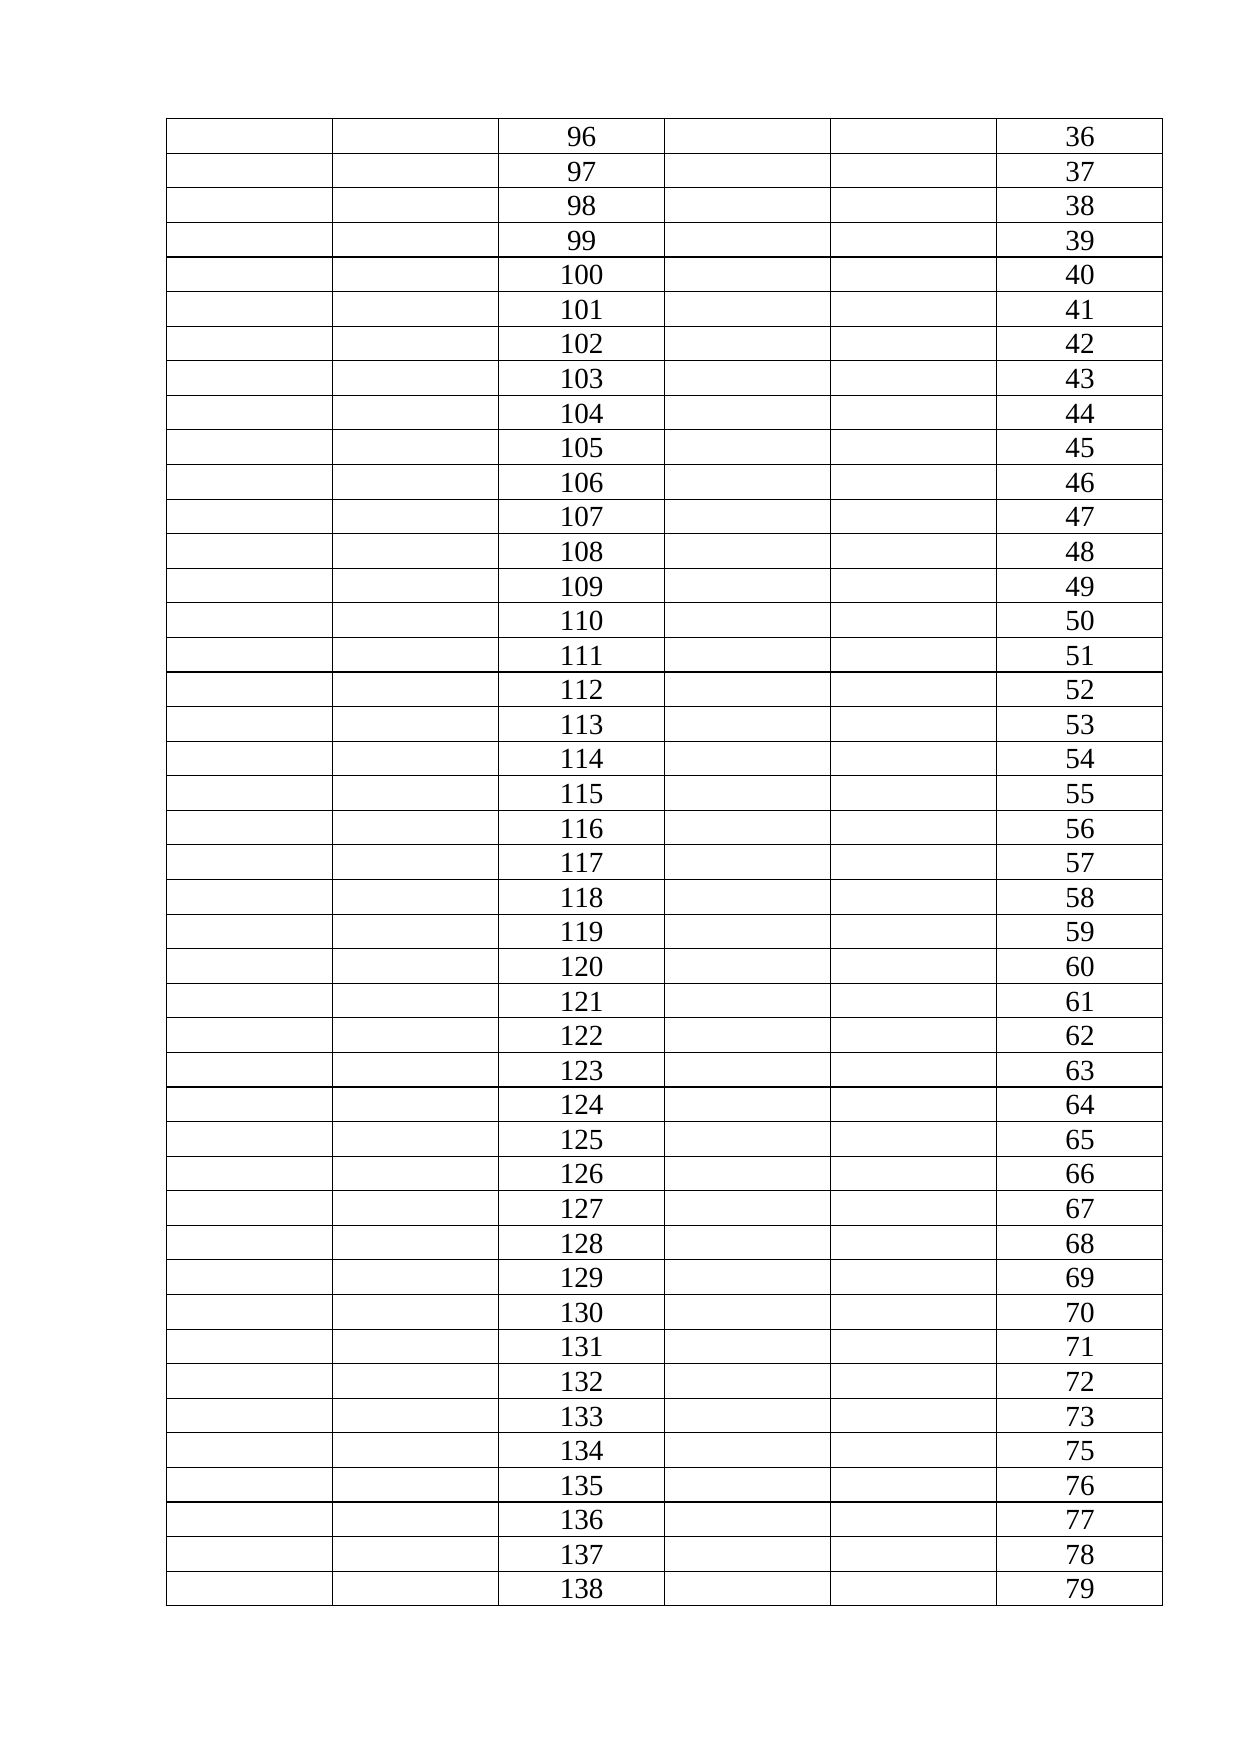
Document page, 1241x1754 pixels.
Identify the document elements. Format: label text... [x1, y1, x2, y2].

table_cell [665, 603, 830, 637]
table_cell [831, 984, 996, 1017]
table_cell [665, 292, 830, 326]
table_cell [831, 292, 996, 326]
table_cell 61 [997, 984, 1162, 1017]
table_cell [333, 1260, 498, 1294]
table_cell [167, 188, 332, 222]
table_cell 65 [997, 1122, 1162, 1156]
table_cell [831, 845, 996, 879]
table_cell [665, 1330, 830, 1363]
table_cell 137 [499, 1537, 664, 1571]
table_cell [167, 154, 332, 187]
table_cell 68 [997, 1226, 1162, 1259]
table_cell 133 [499, 1399, 664, 1432]
table_cell 58 [997, 880, 1162, 913]
table_cell [333, 1537, 498, 1571]
table_cell [665, 1191, 830, 1225]
table_cell 121 [499, 984, 664, 1017]
table_cell [167, 811, 332, 844]
table_cell [167, 845, 332, 879]
table_cell [167, 1295, 332, 1328]
table_cell [333, 984, 498, 1017]
table_cell 135 [499, 1468, 664, 1501]
table_cell 37 [997, 154, 1162, 187]
table_cell [665, 1088, 830, 1121]
table_cell [831, 1088, 996, 1121]
table_cell [831, 638, 996, 671]
table_cell 123 [499, 1053, 664, 1086]
table_cell [167, 1330, 332, 1363]
table_cell [665, 1433, 830, 1467]
table_cell [333, 1226, 498, 1259]
table_cell [831, 1330, 996, 1363]
table_cell 73 [997, 1399, 1162, 1432]
table_cell 40 [997, 258, 1162, 291]
table_cell [167, 258, 332, 291]
table_cell 70 [997, 1295, 1162, 1328]
table_cell [333, 430, 498, 464]
table_cell [831, 1260, 996, 1294]
table_cell [831, 1157, 996, 1190]
table_cell [167, 1572, 332, 1605]
table_cell [167, 1468, 332, 1501]
table_cell 63 [997, 1053, 1162, 1086]
table_cell [167, 1226, 332, 1259]
table_cell 103 [499, 361, 664, 395]
table_cell [333, 1433, 498, 1467]
table_cell [665, 1018, 830, 1052]
table_cell 109 [499, 569, 664, 602]
table_cell 110 [499, 603, 664, 637]
table_cell 99 [499, 223, 664, 256]
table_cell [167, 776, 332, 810]
table_cell [831, 1364, 996, 1398]
table_cell [333, 1018, 498, 1052]
table_cell 101 [499, 292, 664, 326]
table_cell [665, 396, 830, 429]
table_cell [831, 361, 996, 395]
table_cell [333, 1468, 498, 1501]
table_cell [167, 1157, 332, 1190]
table_cell 72 [997, 1364, 1162, 1398]
table_cell [665, 811, 830, 844]
table_cell [333, 1572, 498, 1605]
table_cell [831, 949, 996, 983]
table_cell [831, 396, 996, 429]
table_cell 78 [997, 1537, 1162, 1571]
table_cell [167, 949, 332, 983]
table_cell [333, 1191, 498, 1225]
table_cell [665, 258, 830, 291]
table_cell [831, 327, 996, 360]
table_cell [831, 1468, 996, 1501]
table_cell 60 [997, 949, 1162, 983]
table_cell [333, 500, 498, 533]
table_cell 111 [499, 638, 664, 671]
table_cell [167, 1018, 332, 1052]
table_cell [831, 1503, 996, 1536]
table_cell [831, 154, 996, 187]
table_cell [167, 1088, 332, 1121]
table_cell 57 [997, 845, 1162, 879]
table_cell [665, 1468, 830, 1501]
table_cell 130 [499, 1295, 664, 1328]
table_cell [333, 396, 498, 429]
table_cell 134 [499, 1433, 664, 1467]
table_cell 79 [997, 1572, 1162, 1605]
table_cell [665, 465, 830, 498]
table_cell [167, 361, 332, 395]
table_cell [831, 258, 996, 291]
table_cell [665, 430, 830, 464]
table_cell [665, 673, 830, 706]
table_cell [665, 569, 830, 602]
table_cell [333, 1399, 498, 1432]
table_cell [333, 673, 498, 706]
table_cell 104 [499, 396, 664, 429]
table_cell [831, 569, 996, 602]
table_cell [167, 327, 332, 360]
table_cell 128 [499, 1226, 664, 1259]
table_cell 132 [499, 1364, 664, 1398]
table_cell [665, 154, 830, 187]
table_cell [665, 1122, 830, 1156]
table_cell 67 [997, 1191, 1162, 1225]
table_cell [665, 534, 830, 568]
table_cell [665, 223, 830, 256]
table_cell [665, 949, 830, 983]
table_cell [665, 1260, 830, 1294]
table_cell 62 [997, 1018, 1162, 1052]
table_cell 49 [997, 569, 1162, 602]
table_cell [831, 1053, 996, 1086]
table_cell [333, 1295, 498, 1328]
table_cell [665, 707, 830, 741]
table_cell [831, 1295, 996, 1328]
table_cell 129 [499, 1260, 664, 1294]
table_cell [167, 1433, 332, 1467]
table_cell [167, 1399, 332, 1432]
table_cell [333, 880, 498, 913]
table_cell [167, 396, 332, 429]
table_cell 64 [997, 1088, 1162, 1121]
table_cell 44 [997, 396, 1162, 429]
table_cell [831, 465, 996, 498]
table_cell 52 [997, 673, 1162, 706]
table_cell [333, 292, 498, 326]
table_cell [167, 1503, 332, 1536]
table_cell [831, 880, 996, 913]
table_cell [333, 534, 498, 568]
table_cell [665, 1226, 830, 1259]
table_cell [831, 915, 996, 948]
table_cell 56 [997, 811, 1162, 844]
table_cell [333, 1330, 498, 1363]
table_cell 126 [499, 1157, 664, 1190]
table_cell [333, 361, 498, 395]
table_cell [333, 188, 498, 222]
table_cell 96 [499, 119, 664, 153]
table_cell [167, 984, 332, 1017]
table_cell [831, 742, 996, 775]
table_cell [831, 223, 996, 256]
table_cell [665, 984, 830, 1017]
table_cell 38 [997, 188, 1162, 222]
table_cell [665, 361, 830, 395]
table_cell 138 [499, 1572, 664, 1605]
table_cell [831, 673, 996, 706]
table_cell [665, 1157, 830, 1190]
table_cell [831, 500, 996, 533]
table_cell [333, 1053, 498, 1086]
table_cell 100 [499, 258, 664, 291]
table_cell [831, 430, 996, 464]
table_cell 122 [499, 1018, 664, 1052]
table_cell 69 [997, 1260, 1162, 1294]
table_cell 43 [997, 361, 1162, 395]
table_cell [665, 1572, 830, 1605]
table_cell [333, 742, 498, 775]
table_cell 107 [499, 500, 664, 533]
table_cell [831, 776, 996, 810]
table_cell 51 [997, 638, 1162, 671]
table_cell [831, 811, 996, 844]
table_cell [831, 1122, 996, 1156]
table_cell 98 [499, 188, 664, 222]
table_cell [167, 569, 332, 602]
table_cell [333, 569, 498, 602]
table_cell [665, 915, 830, 948]
table_cell [333, 1088, 498, 1121]
table_cell [333, 1157, 498, 1190]
table_cell [665, 188, 830, 222]
table_cell [665, 1053, 830, 1086]
table_cell [831, 534, 996, 568]
table_cell [831, 1537, 996, 1571]
table_cell 47 [997, 500, 1162, 533]
table_cell [333, 1122, 498, 1156]
table_cell 59 [997, 915, 1162, 948]
table_cell [831, 119, 996, 153]
table_cell [333, 638, 498, 671]
table_cell 136 [499, 1503, 664, 1536]
table_cell 50 [997, 603, 1162, 637]
table_cell [665, 776, 830, 810]
table_cell [831, 1433, 996, 1467]
table_cell [333, 603, 498, 637]
table_cell [831, 1191, 996, 1225]
table_cell [333, 915, 498, 948]
table_cell 77 [997, 1503, 1162, 1536]
table_cell 55 [997, 776, 1162, 810]
table_cell [167, 292, 332, 326]
table_cell [831, 603, 996, 637]
table_cell [333, 949, 498, 983]
table_cell 76 [997, 1468, 1162, 1501]
table_cell 54 [997, 742, 1162, 775]
table_cell [831, 1399, 996, 1432]
table_cell [333, 223, 498, 256]
table_cell [167, 603, 332, 637]
table_cell 117 [499, 845, 664, 879]
table_cell [333, 1364, 498, 1398]
table_cell [665, 1503, 830, 1536]
table_cell 39 [997, 223, 1162, 256]
table_cell 106 [499, 465, 664, 498]
table_cell [333, 776, 498, 810]
table_cell 119 [499, 915, 664, 948]
table_cell [665, 500, 830, 533]
table_cell [167, 1122, 332, 1156]
table_cell [167, 534, 332, 568]
table_cell [831, 1226, 996, 1259]
table_cell [167, 880, 332, 913]
table_cell [333, 845, 498, 879]
table_cell [167, 1053, 332, 1086]
table_cell [333, 327, 498, 360]
table_cell [665, 1399, 830, 1432]
table_cell [167, 1537, 332, 1571]
table_cell 124 [499, 1088, 664, 1121]
table_cell 120 [499, 949, 664, 983]
table_cell [333, 465, 498, 498]
table_cell [665, 1537, 830, 1571]
table_cell 118 [499, 880, 664, 913]
table_cell [665, 119, 830, 153]
table_cell 131 [499, 1330, 664, 1363]
table_cell 53 [997, 707, 1162, 741]
table_cell [167, 1364, 332, 1398]
table_cell [167, 707, 332, 741]
table_cell 102 [499, 327, 664, 360]
table_cell [333, 1503, 498, 1536]
table_cell 108 [499, 534, 664, 568]
table_cell [333, 154, 498, 187]
table_cell [665, 327, 830, 360]
table_cell 36 [997, 119, 1162, 153]
table_cell [665, 880, 830, 913]
table_cell [167, 742, 332, 775]
table_cell 116 [499, 811, 664, 844]
table_cell [831, 1572, 996, 1605]
table_cell 48 [997, 534, 1162, 568]
table_cell [665, 742, 830, 775]
table_cell [333, 811, 498, 844]
table_cell 45 [997, 430, 1162, 464]
table_cell 75 [997, 1433, 1162, 1467]
table_cell [167, 500, 332, 533]
table_cell 127 [499, 1191, 664, 1225]
table_cell [167, 638, 332, 671]
table_cell 46 [997, 465, 1162, 498]
table_cell [167, 465, 332, 498]
table_cell 125 [499, 1122, 664, 1156]
table_cell [333, 707, 498, 741]
table_cell [167, 223, 332, 256]
table_cell [167, 1260, 332, 1294]
table_cell [831, 707, 996, 741]
table_cell 97 [499, 154, 664, 187]
table_cell 114 [499, 742, 664, 775]
table_cell [665, 638, 830, 671]
table_cell 115 [499, 776, 664, 810]
table_cell [665, 845, 830, 879]
table_cell 42 [997, 327, 1162, 360]
table_cell 41 [997, 292, 1162, 326]
table_cell 71 [997, 1330, 1162, 1363]
table_cell [167, 1191, 332, 1225]
table_cell [665, 1295, 830, 1328]
table_cell [167, 673, 332, 706]
table_cell [831, 188, 996, 222]
table_cell 113 [499, 707, 664, 741]
table_cell [333, 119, 498, 153]
table_cell [665, 1364, 830, 1398]
table_cell 105 [499, 430, 664, 464]
table_cell [167, 119, 332, 153]
table_cell 112 [499, 673, 664, 706]
table_cell [167, 915, 332, 948]
table_cell [333, 258, 498, 291]
table_cell [167, 430, 332, 464]
table_cell [831, 1018, 996, 1052]
table_cell 66 [997, 1157, 1162, 1190]
